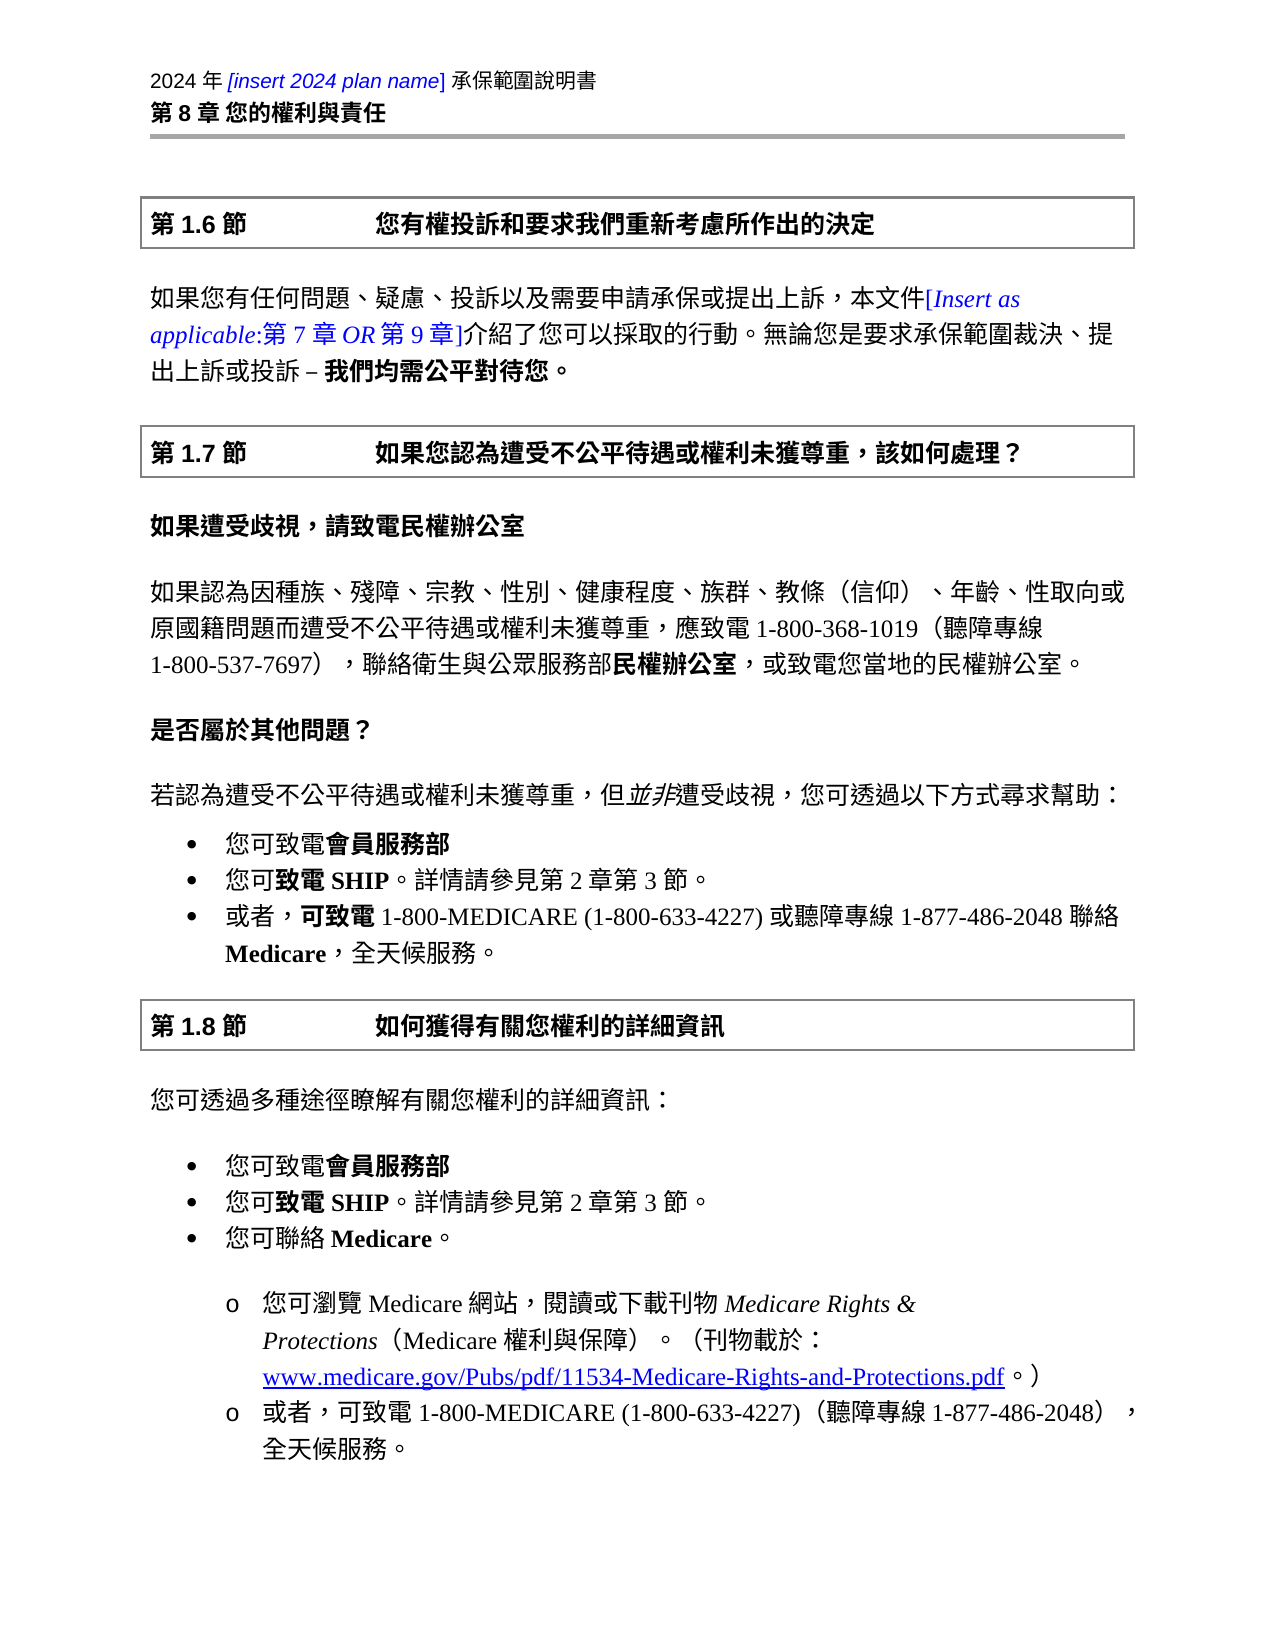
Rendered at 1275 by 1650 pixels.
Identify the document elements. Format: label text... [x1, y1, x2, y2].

list 您可致電會員服務部 [187, 1167, 1125, 1203]
list 或者，可致電 1-800-MEDICARE (1-800-633-4227) 或聽障專線 1-877-486-2048 聯絡 Medicare，全天候服務。 [187, 922, 1125, 994]
subtitle 第 1.8 節 如何獲得有關您權利的詳細資訊 [142, 1021, 1133, 1070]
text 如果認為因種族、殘障、宗教、性別、健康程度、族群、教條（信仰）、年齡、性取向或原國籍問題而遭受不公平待遇或權利未獲尊重，應致電 1-800-368-1019（聽障專線 1-800-537-7697），聯絡衛生與公眾服務部民權辦公室，或致電您當地的民權辦公室。 [150, 572, 1125, 681]
text 如果您有任何問題、疑慮、投訴以及需要申請承保或提出上訴，本文件[Insert as applicable:第 7 章OR第 9 章]介紹了您可以採取的行動。無論您是要求承保範圍裁決、提出上訴或投訴 – 我們均需公平對待您。 [150, 278, 1125, 387]
list 您可致電 SHIP。詳情請參見第 2 章第 3 節。 [187, 1216, 1125, 1252]
subtitle 是否屬於其他問題？ [150, 710, 1125, 746]
list 您可致電會員服務部 [187, 824, 1125, 861]
list 您可聯絡 Medicare。 [187, 1264, 1125, 1301]
list 您可瀏覽 Medicare 網站，閱讀或下載刊物 Medicare Rights & Protections（Medicare 權利與保障）。（刊物載於：www.medicare.gov/Pubs/pdf/11534-Medicare-Rights-and-Protections.pdf。） [225, 1313, 1125, 1422]
text 若認為遭受不公平待遇或權利未獲尊重，但並非遭受歧視，您可透過以下方式尋求幫助： [150, 776, 1125, 812]
subtitle 第 1.6 節 您有權投訴和要求我們重新考慮所作出的決定 [142, 199, 1133, 247]
subtitle 如果遭受歧視，請致電民權辦公室 [150, 507, 1125, 543]
list 您可致電 SHIP。詳情請參見第 2 章第 3 節。 [187, 873, 1125, 909]
subtitle 第 1.7 節 如果您認為遭受不公平待遇或權利未獲尊重，該如何處理？ [142, 427, 1133, 476]
text 您可透過多種途徑瞭解有關您權利的詳細資訊： [150, 1101, 1125, 1138]
